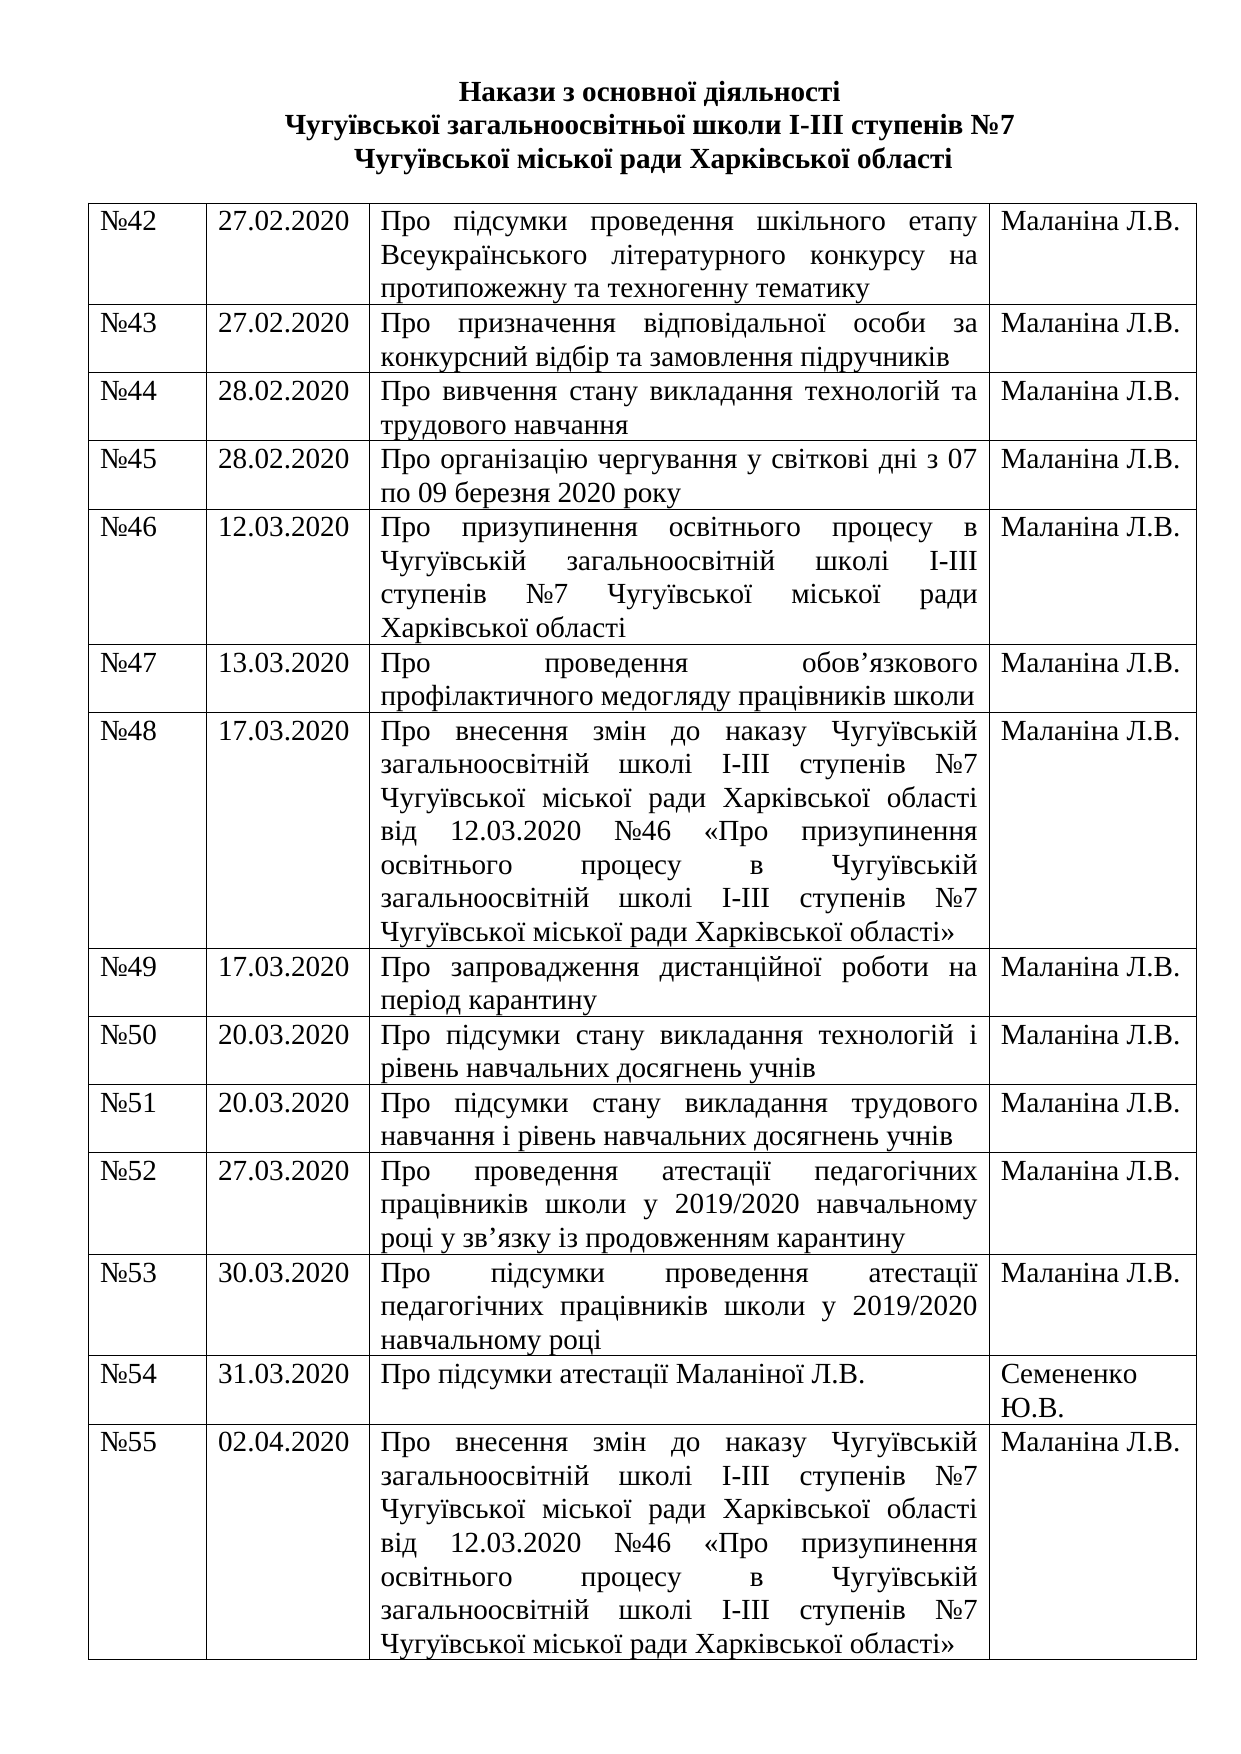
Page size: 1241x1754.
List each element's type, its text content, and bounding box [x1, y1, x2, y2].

table_cell Про внесення змін до наказу Чугуївській загальноосвітній школі І-ІІІ ступенів №7 Чугуївської міської ради Харківської області від 12.03.2020 №46 «Про призупинення освітнього процесу в Чугуївській загальноосвітній школі І-ІІІ ступенів №7 Чугуївської міської ради Харківської області» [370, 1425, 989, 1659]
table_cell [89, 1085, 206, 1152]
table_cell Про підсумки проведення шкільного етапу Всеукраїнського літературного конкурсу на протипожежну та техногенну тематику [370, 204, 989, 304]
table_cell Маланіна Л.В. [990, 305, 1196, 372]
table_cell Маланіна Л.В. [990, 645, 1196, 712]
table_cell Про організацію чергування у світкові дні з 07 по 09 березня 2020 року [370, 441, 989, 508]
table_cell [89, 1255, 206, 1355]
table_cell Про проведення обов’язкового профілактичного медогляду працівників школи [370, 645, 989, 712]
table_cell [89, 1153, 206, 1254]
table_cell Маланіна Л.В. [990, 1085, 1196, 1152]
table_cell Про підсумки стану викладання технологій і рівень навчальних досягнень учнів [370, 1017, 989, 1084]
table_cell Маланіна Л.В. [990, 949, 1196, 1016]
table_cell Маланіна Л.В. [990, 204, 1196, 304]
table_cell Про вивчення стану викладання технологій та трудового навчання [370, 373, 989, 440]
table_cell Про призначення відповідальної особи за конкурсний відбір та замовлення підручників [370, 305, 989, 372]
table_cell 28.02.2020 [207, 441, 369, 508]
table_cell Маланіна Л.В. [990, 373, 1196, 440]
table_cell 31.03.2020 [207, 1356, 369, 1423]
table_cell 27.02.2020 [207, 204, 369, 304]
table_cell [89, 1425, 206, 1659]
table_cell 27.03.2020 [207, 1153, 369, 1254]
table_cell Маланіна Л.В. [990, 510, 1196, 644]
table_cell [89, 204, 206, 304]
table_cell Про підсумки стану викладання трудового навчання і рівень навчальних досягнень учнів [370, 1085, 989, 1152]
table_cell Маланіна Л.В. [990, 1017, 1196, 1084]
table_cell [89, 949, 206, 1016]
table_cell [89, 1356, 206, 1423]
table_cell 13.03.2020 [207, 645, 369, 712]
table_cell 30.03.2020 [207, 1255, 369, 1355]
table_cell [89, 645, 206, 712]
table_cell 12.03.2020 [207, 510, 369, 644]
table_cell 20.03.2020 [207, 1085, 369, 1152]
table_cell [89, 373, 206, 440]
table_cell [89, 510, 206, 644]
table_cell Про проведення атестації педагогічних працівників школи у 2019/2020 навчальному році у зв’язку із продовженням карантину [370, 1153, 989, 1254]
table_cell 27.02.2020 [207, 305, 369, 372]
table_cell Про призупинення освітнього процесу в Чугуївській загальноосвітній школі І-ІІІ ступенів №7 Чугуївської міської ради Харківської області [370, 510, 989, 644]
table_cell Маланіна Л.В. [990, 1153, 1196, 1254]
table_cell Маланіна Л.В. [990, 713, 1196, 948]
table_cell 17.03.2020 [207, 713, 369, 948]
table_cell [89, 305, 206, 372]
table_cell [89, 713, 206, 948]
table_cell Маланіна Л.В. [990, 1425, 1196, 1659]
table_cell Маланіна Л.В. [990, 1255, 1196, 1355]
table_cell 17.03.2020 [207, 949, 369, 1016]
table_cell Про запровадження дистанційної роботи на період карантину [370, 949, 989, 1016]
table_cell [89, 1017, 206, 1084]
table_cell 20.03.2020 [207, 1017, 369, 1084]
table_cell Про підсумки проведення атестації педагогічних працівників школи у 2019/2020 навчальному році [370, 1255, 989, 1355]
table_cell [89, 441, 206, 508]
table_cell Семененко Ю.В. [990, 1356, 1196, 1423]
table_cell 28.02.2020 [207, 373, 369, 440]
table_cell Про внесення змін до наказу Чугуївській загальноосвітній школі І-ІІІ ступенів №7 Чугуївської міської ради Харківської області від 12.03.2020 №46 «Про призупинення освітнього процесу в Чугуївській загальноосвітній школі І-ІІІ ступенів №7 Чугуївської міської ради Харківської області» [370, 713, 989, 948]
table_cell Про підсумки атестації Маланіної Л.В. [370, 1356, 989, 1423]
table_cell 02.04.2020 [207, 1425, 369, 1659]
table_cell Маланіна Л.В. [990, 441, 1196, 508]
